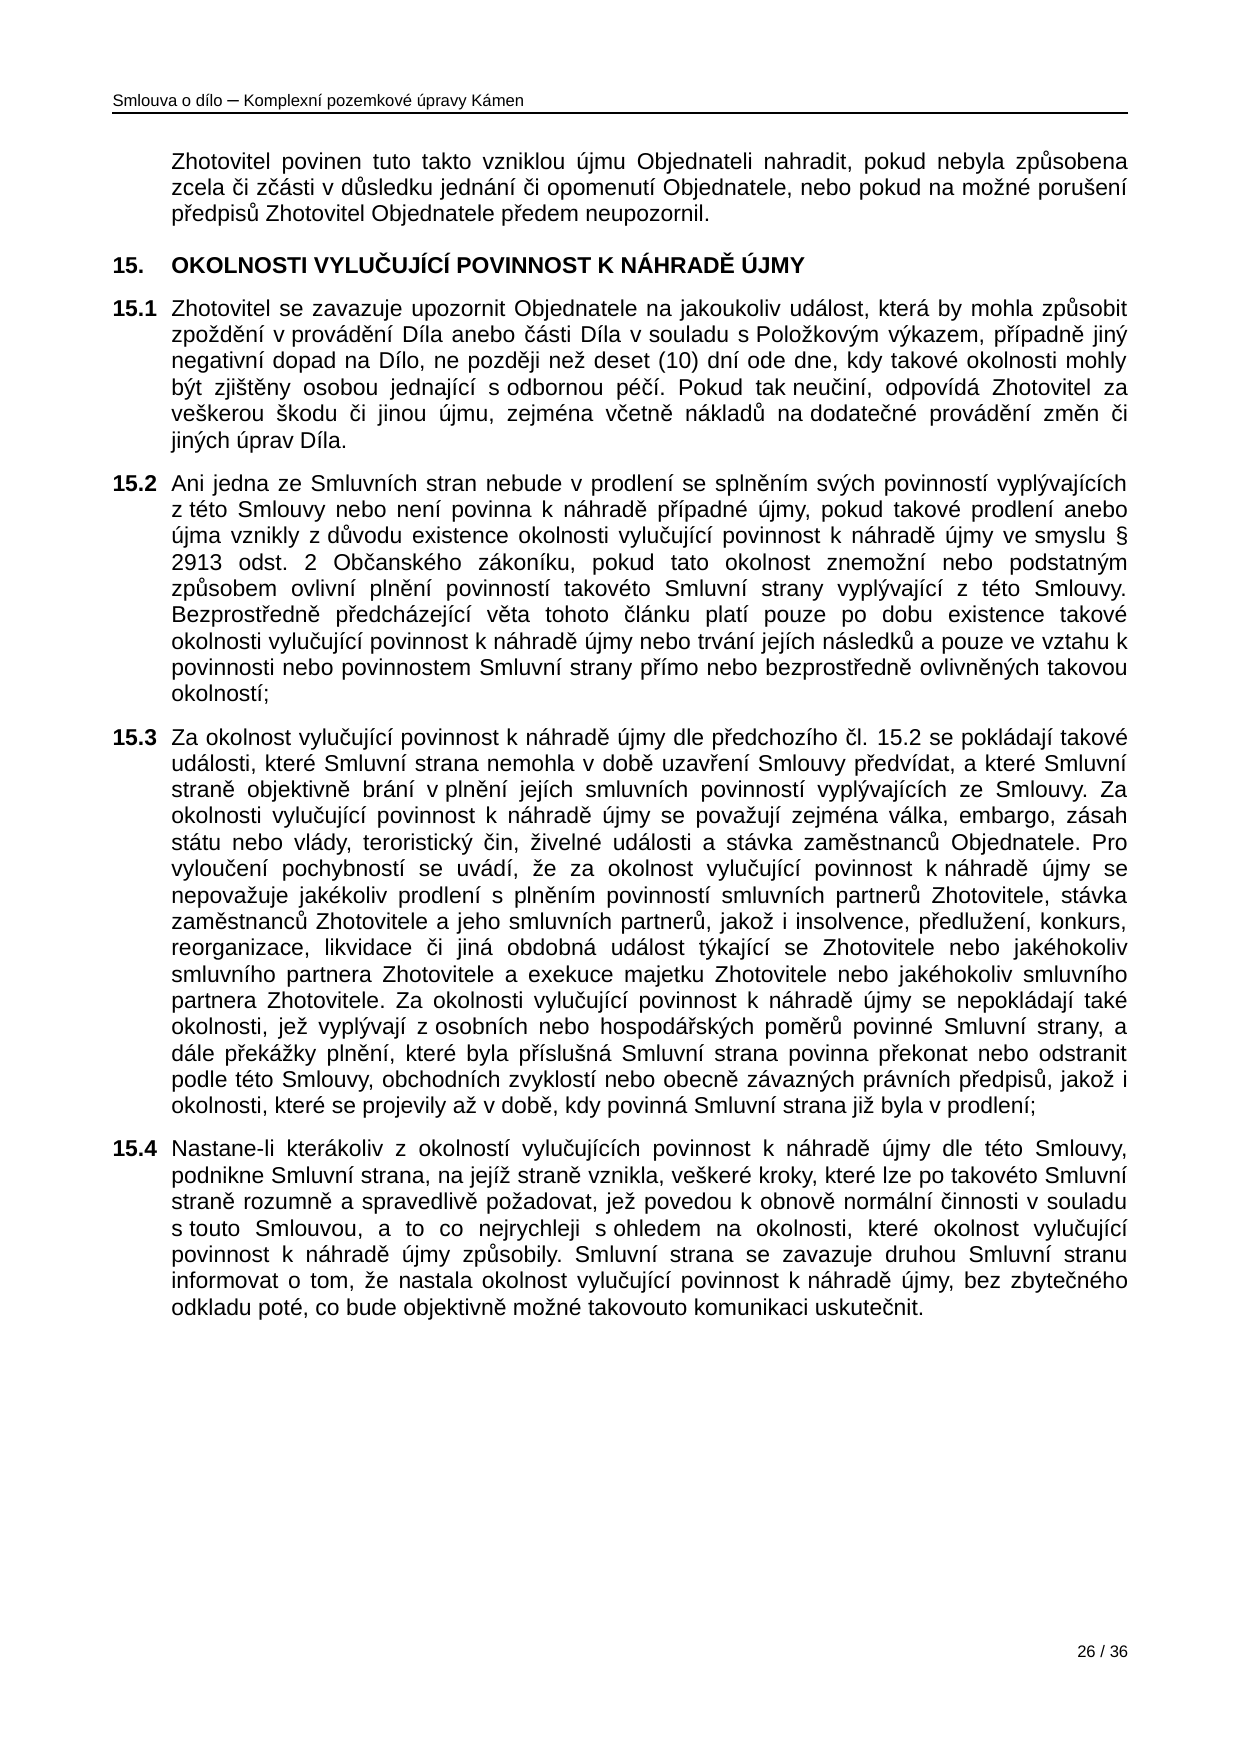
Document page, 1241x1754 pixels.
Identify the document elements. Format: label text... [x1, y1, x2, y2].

text Za okolnost vylučující povinnost k náhradě újmy dle předchozího čl. 15.2 se pokládají takové události, které Smluvní strana nemohla v době uzavření Smlouvy předvídat, a které Smluvní straně objektivně brání v plnění jejích smluvních povinností vyplývajících ze Smlouvy. Za okolnosti vylučující povinnost k náhradě újmy se považují zejména válka, embargo, zásah státu nebo vlády, teroristický čin, živelné události a stávka zaměstnanců Objednatele. Pro vyloučení pochybností se uvádí, že za okolnost vylučující povinnost k náhradě újmy se nepovažuje jakékoliv prodlení s plněním povinností smluvních partnerů Zhotovitele, stávka zaměstnanců Zhotovitele a jeho smluvních partnerů, jakož i insolvence, předlužení, konkurs, reorganizace, likvidace či jiná obdobná událost týkající se Zhotovitele nebo jakéhokoliv smluvního partnera Zhotovitele a exekuce majetku Zhotovitele nebo jakéhokoliv smluvního partnera Zhotovitele. Za okolnosti vylučující povinnost k náhradě újmy se nepokládají také okolnosti, jež vyplývají z osobních nebo hospodářských poměrů povinné Smluvní strany, a dále překážky plnění, které byla příslušná Smluvní strana povinna překonat nebo odstranit podle této Smlouvy, obchodních zvyklostí nebo obecně závazných právních předpisů, jakož i okolnosti, které se projevily až v době, kdy povinná Smluvní strana již byla v prodlení; [112, 723, 1128, 1119]
text Nastane-li kterákoliv z okolností vylučujících povinnost k náhradě újmy dle této Smlouvy, podnikne Smluvní strana, na jejíž straně vznikla, veškeré kroky, které lze po takovéto Smluvní straně rozumně a spravedlivě požadovat, jež povedou k obnově normální činnosti v souladu s touto Smlouvou, a to co nejrychleji s ohledem na okolnosti, které okolnost vylučující povinnost k náhradě újmy způsobily. Smluvní strana se zavazuje druhou Smluvní stranu informovat o tom, že nastala okolnost vylučující povinnost k náhradě újmy, bez zbytečného odkladu poté, co bude objektivně možné takovouto komunikaci uskutečnit. [112, 1135, 1128, 1320]
text Zhotovitel se zavazuje upozornit Objednatele na jakoukoliv událost, která by mohla způsobit zpoždění v provádění Díla anebo části Díla v souladu s Položkovým výkazem, případně jiný negativní dopad na Dílo, ne později než deset (10) dní ode dne, kdy takové okolnosti mohly být zjištěny osobou jednající s odbornou péčí. Pokud tak neučiní, odpovídá Zhotovitel za veškerou škodu či jinou újmu, zejména včetně nákladů na dodatečné provádění změn či jiných úprav Díla. [112, 295, 1128, 453]
text Ani jedna ze Smluvních stran nebude v prodlení se splněním svých povinností vyplývajících z této Smlouvy nebo není povinna k náhradě případné újmy, pokud takové prodlení anebo újma vznikly z důvodu existence okolnosti vylučující povinnost k náhradě újmy ve smyslu § 2913 odst. 2 Občanského zákoníku, pokud tato okolnost znemožní nebo podstatným způsobem ovlivní plnění povinností takovéto Smluvní strany vyplývající z této Smlouvy. Bezprostředně předcházející věta tohoto článku platí pouze po dobu existence takové okolnosti vylučující povinnost k náhradě újmy nebo trvání jejích následků a pouze ve vztahu k povinnosti nebo povinnostem Smluvní strany přímo nebo bezprostředně ovlivněných takovou okolností; [112, 469, 1128, 707]
text Okolnosti vylučující povinnost k náhradě újmy [112, 252, 1128, 278]
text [112, 148, 1128, 227]
